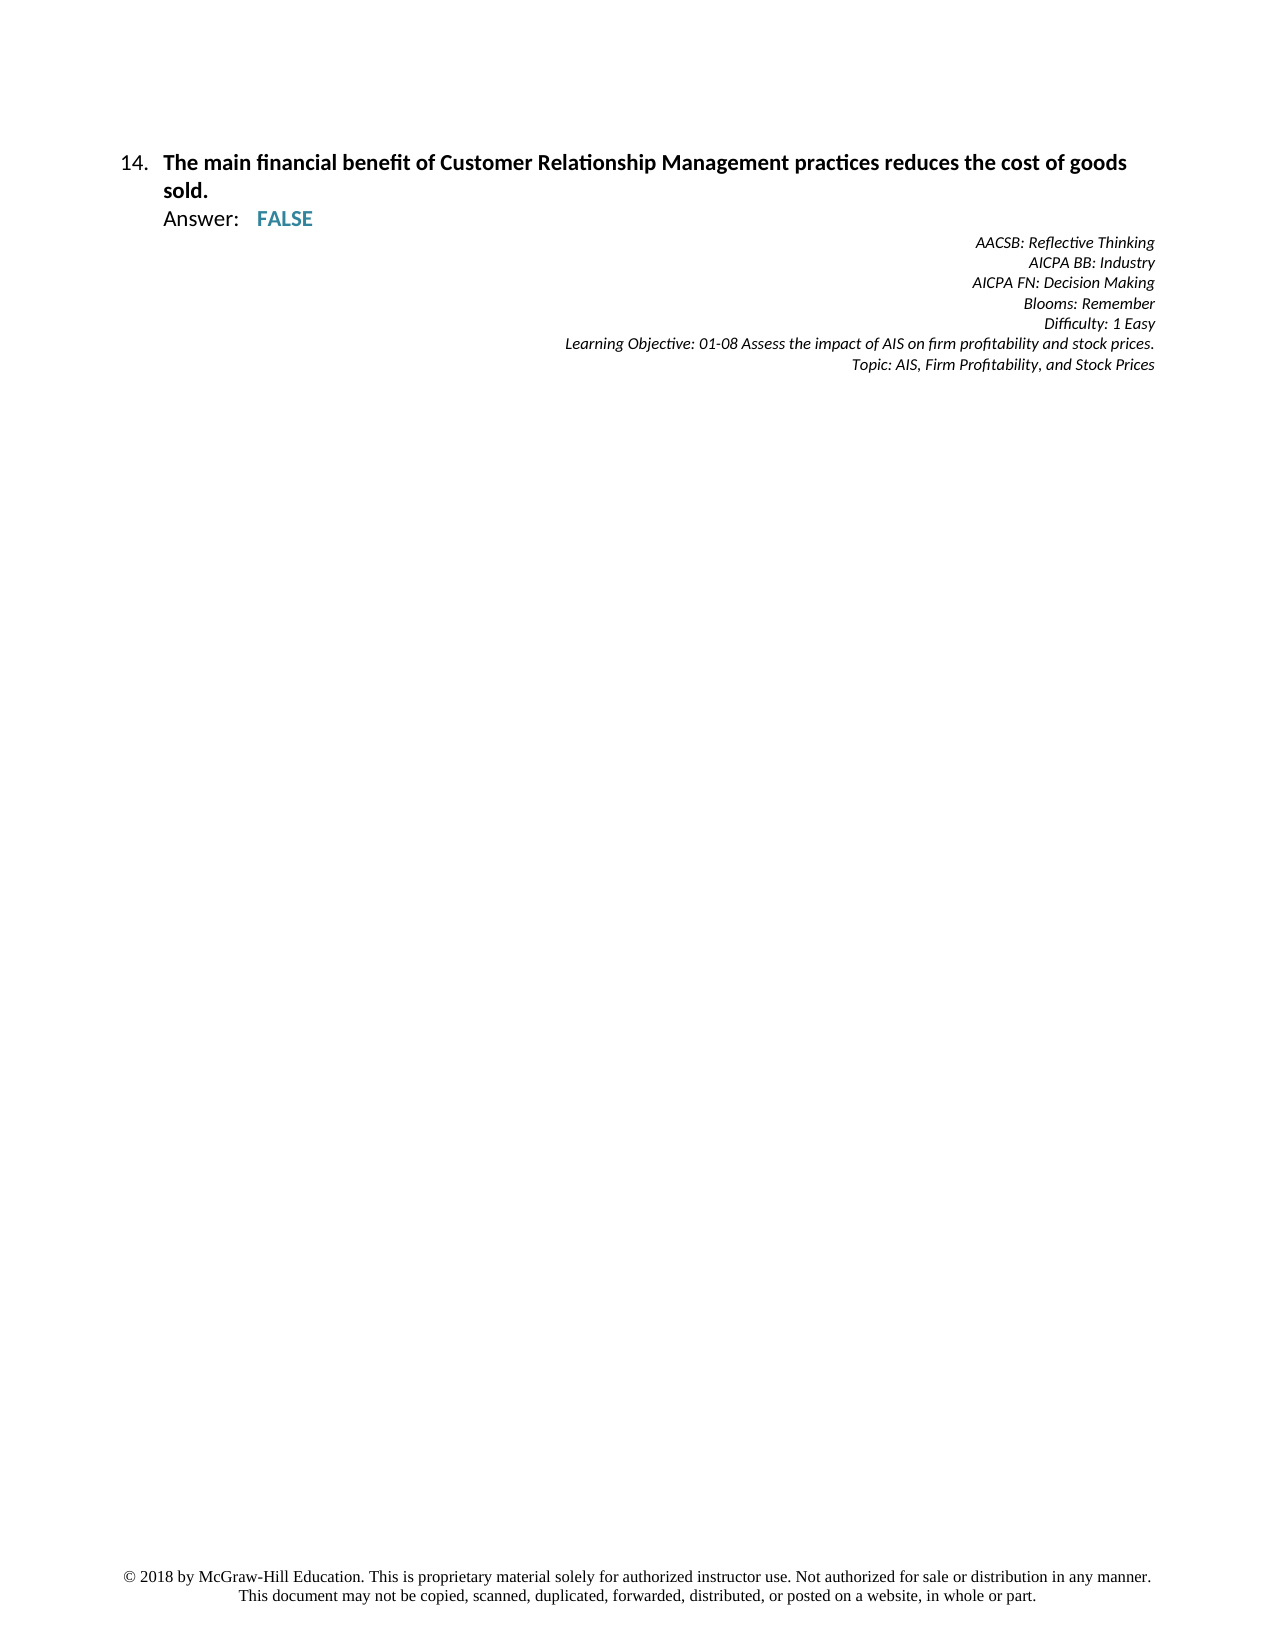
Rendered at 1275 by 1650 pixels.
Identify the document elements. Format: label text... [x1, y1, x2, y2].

table_header 14. [120, 148, 163, 374]
table_header The main financial benefit of Customer Relationship Management practices reduces the cost of goods sold. Answer: FALSE AACSB: Reflective Thinking AICPA BB: Industry AICPA FN: Decision Making Blooms: Remember Difficulty: 1 Easy Learning Objective: 01-08 Assess the impact of AIS on firm profitability and stock prices. Topic: AIS, Firm Profitability, and Stock Prices [163, 148, 1155, 374]
